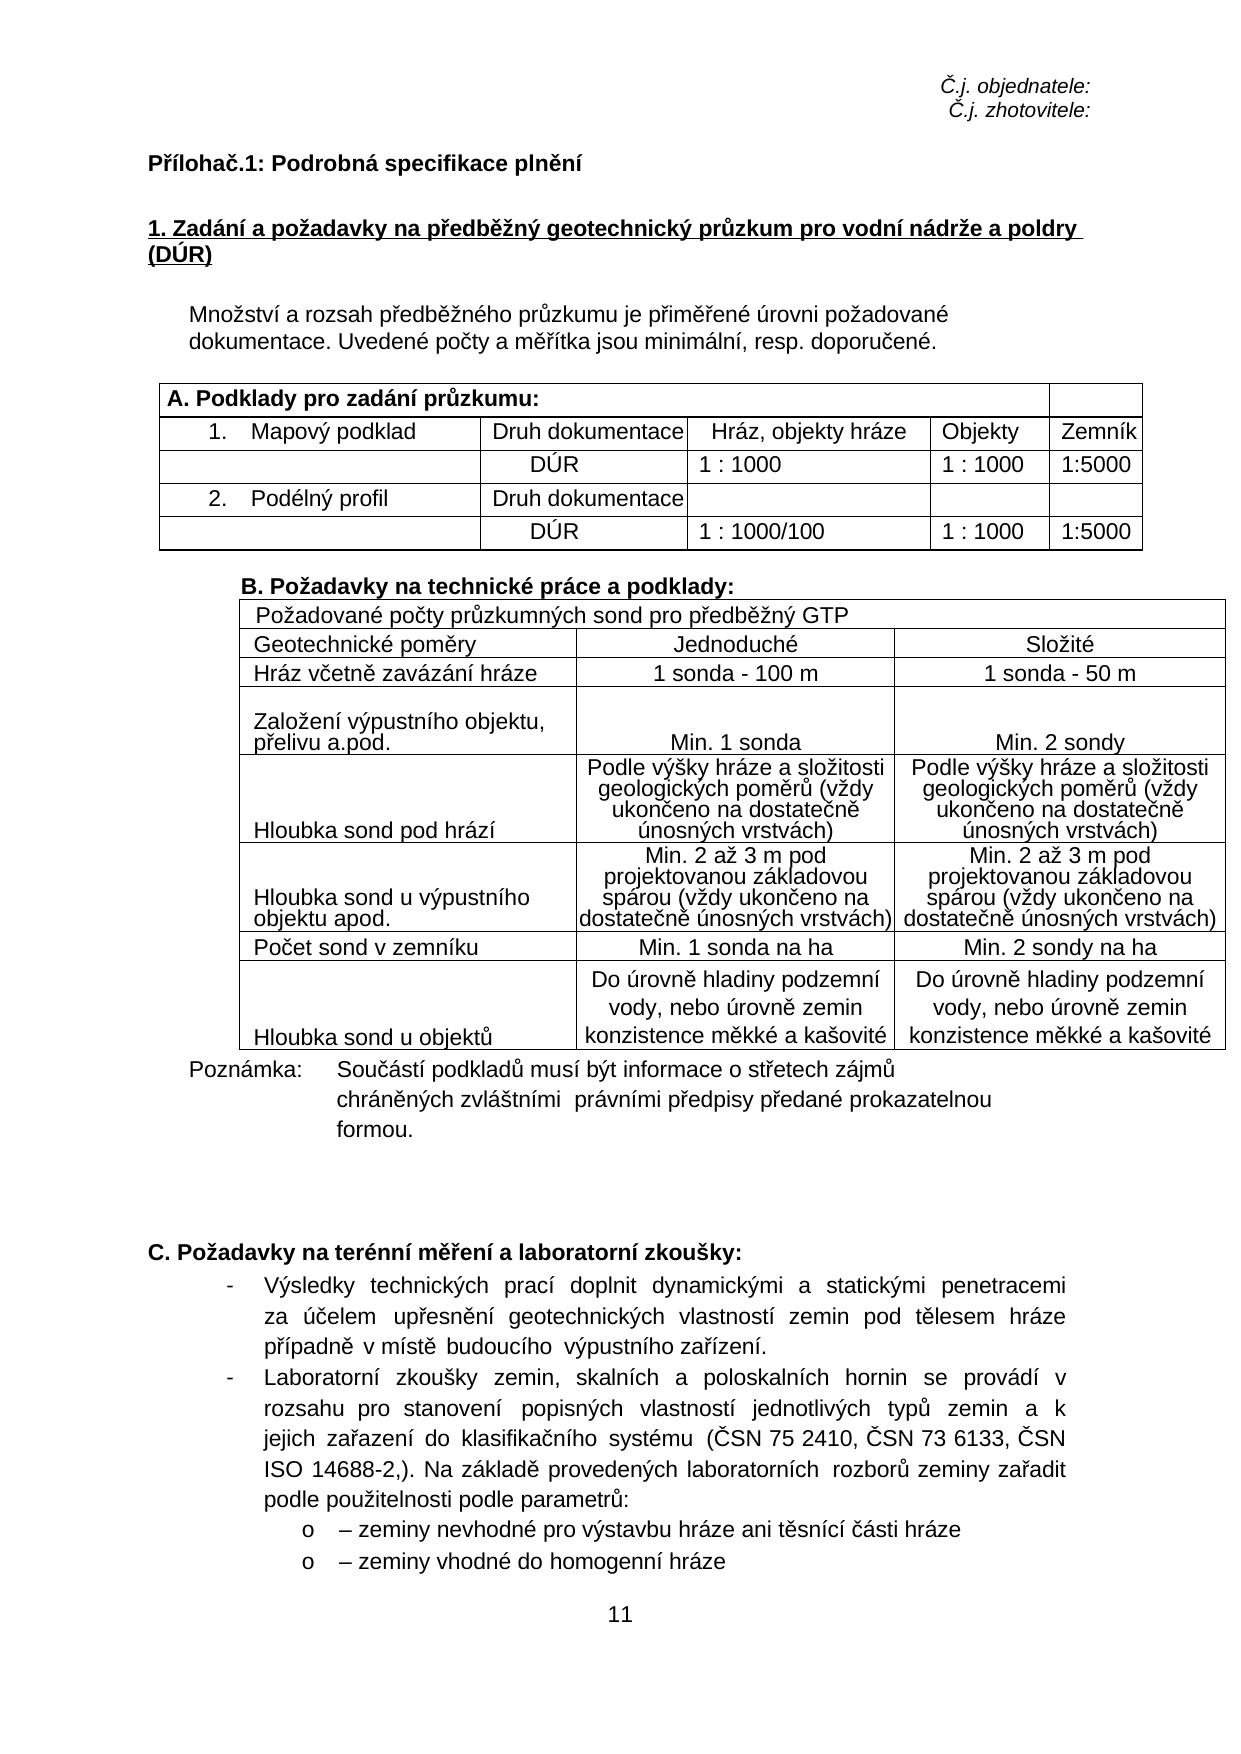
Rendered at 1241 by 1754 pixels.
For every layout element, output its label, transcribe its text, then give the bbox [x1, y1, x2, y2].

table_cell Min. 2 sondy na ha [895, 932, 1225, 959]
list Výsledky technických prací doplnit dynamickými a statickými penetracemi za účelem upřesnění geotechnických vlastností zemin pod tělesem hráze případně v místě budoucího výpustního zařízení. [226, 1272, 1066, 1359]
table_cell [1050, 484, 1142, 516]
table_cell 2. Podélný profil [160, 484, 480, 516]
table_cell Složité [895, 629, 1225, 657]
table_cell [160, 517, 480, 549]
table_cell 1 : 1000/100 [688, 517, 930, 549]
table_cell 1:5000 [1050, 517, 1142, 549]
text C. Požadavky na terénní měření a laboratorní zkoušky: [148, 1235, 1093, 1267]
list Laboratorní zkoušky zemin, skalních a poloskalních hornin se provádí v rozsahu pro stanovení popisných vlastností jednotlivých typů zemin a k jejich zařazení do klasifikačního systému (ČSN 75 2410, ČSN 73 6133, ČSN ISO 14688-2,). Na základě provedených laboratorních rozborů zeminy zařadit podle použitelnosti podle parametrů: [226, 1363, 1066, 1512]
table_cell 1. Mapový podklad [160, 418, 480, 449]
table_cell 1:5000 [1050, 451, 1142, 483]
table_cell Podle výšky hráze a složitosti geologických poměrů (vždy ukončeno na dostatečně únosných vrstvách) [577, 755, 894, 842]
table_cell Zemníky [1050, 418, 1142, 449]
table_header [1050, 384, 1142, 416]
table_cell Založení výpustního objektu, přelivu a.pod. [240, 687, 576, 754]
text Přílohač.1: Podrobná specifikace plnění [148, 150, 1093, 177]
table_cell Min. 2 až 3 m pod projektovanou základovou spárou (vždy ukončeno na dostatečně únosných vrstvách) [895, 843, 1225, 931]
table_cell 1 : 1000 [688, 451, 930, 483]
table_cell 1 : 1000 [931, 451, 1049, 483]
table_cell Podle výšky hráze a složitosti geologických poměrů (vždy ukončeno na dostatečně únosných vrstvách) [895, 755, 1225, 842]
text B. Požadavky na technické práce a podklady: [221, 578, 1093, 599]
table_cell DÚR [481, 451, 687, 483]
table_cell Min. 2 až 3 m pod projektovanou základovou spárou (vždy ukončeno na dostatečně únosných vrstvách) [577, 843, 894, 931]
table_cell Geotechnické poměry [240, 629, 576, 657]
table_cell Hráz včetně zavázání hráze [240, 658, 576, 686]
table_header Požadované počty průzkumných sond pro předběžný GTP [240, 600, 1225, 628]
table_cell [688, 484, 930, 516]
table_cell Min. 1 sonda na ha [577, 932, 894, 959]
table_cell Počet sond v zemníku [240, 932, 576, 959]
text Poznámka: Součástí podkladů musí být informace o střetech zájmů chráněných zvláštními právními předpisy předané prokazatelnou formou. [189, 1056, 995, 1143]
table_cell Hloubka sond u objektů [240, 961, 576, 1049]
list – zeminy vhodné do homogenní hráze [301, 1548, 1093, 1576]
table_cell 1 sonda - 100 m [577, 658, 894, 686]
table_cell [931, 484, 1049, 516]
table_cell [160, 451, 480, 483]
text 1. Zadání a požadavky na předběžný geotechnický průzkum pro vodní nádrže a poldry (DÚR) [148, 215, 1093, 267]
table_cell Objekty [931, 418, 1049, 449]
list – zeminy nevhodné pro výstavbu hráze ani těsnící části hráze [301, 1516, 1093, 1544]
table_cell Min. 2 sondy [895, 687, 1225, 754]
table_cell Druh dokumentace [481, 484, 687, 516]
table_header A. Podklady pro zadání průzkumu: [160, 384, 1049, 416]
table_cell Hloubka sond pod hrází [240, 755, 576, 842]
table_cell Do úrovně hladiny podzemní vody, nebo úrovně zemin konzistence měkké a kašovité [895, 961, 1225, 1049]
table_cell 1 sonda - 50 m [895, 658, 1225, 686]
text Množství a rozsah předběžného průzkumu je přiměřené úrovni požadované dokumentace. Uvedené počty a měřítka jsou minimální, resp. doporučené. [189, 301, 1093, 354]
table_cell Jednoduché [577, 629, 894, 657]
table_cell 1 : 1000 [931, 517, 1049, 549]
table_cell Min. 1 sonda [577, 687, 894, 754]
table_cell DÚR [481, 517, 687, 549]
table_cell Hráz, objekty hráze [688, 418, 930, 449]
table_cell Do úrovně hladiny podzemní vody, nebo úrovně zemin konzistence měkké a kašovité [577, 961, 894, 1049]
table_cell Druh dokumentace [481, 418, 687, 449]
table_cell Hloubka sond u výpustního objektu apod. [240, 843, 576, 931]
